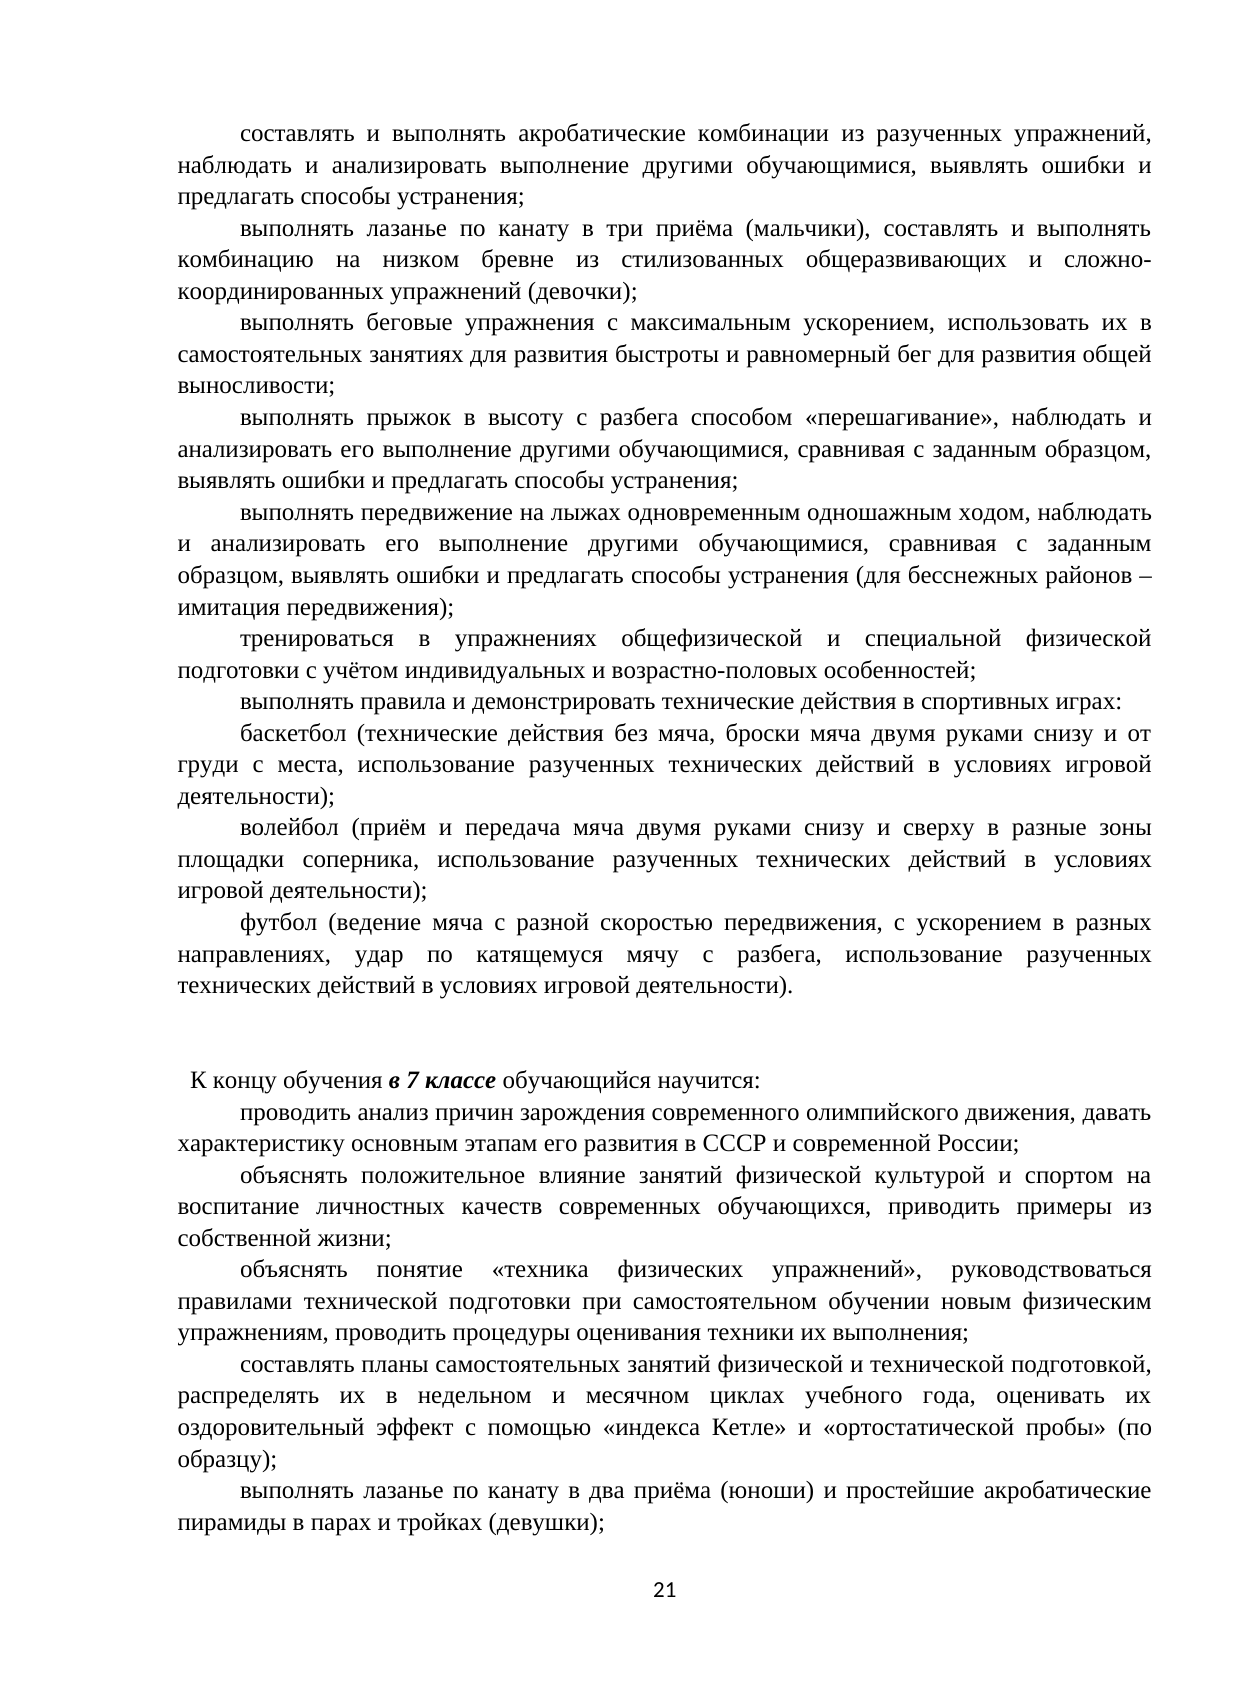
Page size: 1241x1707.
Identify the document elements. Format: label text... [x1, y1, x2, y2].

text выполнять правила и демонстрировать технические действия в спортивных играх: [177, 686, 1152, 715]
text баскетбол (технические действия без мяча, броски мяча двумя руками снизу и от груди с места, использование разученных технических действий в условиях игровой деятельности); [177, 718, 1152, 810]
text выполнять беговые упражнения с максимальным ускорением, использовать их в самостоятельных занятиях для развития быстроты и равномерный бег для развития общей выносливости; [177, 307, 1152, 399]
text составлять планы самостоятельных занятий физической и технической подготовкой, распределять их в недельном и месячном циклах учебного года, оценивать их оздоровительный эффект с помощью «индекса Кетле» и «ортостатической пробы» (по образцу); [177, 1349, 1152, 1472]
text выполнять лазанье по канату в два приёма (юноши) и простейшие акробатические пирамиды в парах и тройках (девушки); [177, 1475, 1152, 1536]
text футбол (ведение мяча с разной скоростью передвижения, с ускорением в разных направлениях, удар по катящемуся мячу с разбега, использование разученных технических действий в условиях игровой деятельности). [177, 907, 1152, 999]
text волейбол (приём и передача мяча двумя руками снизу и сверху в разные зоны площадки соперника, использование разученных технических действий в условиях игровой деятельности); [177, 812, 1152, 904]
text составлять и выполнять акробатические комбинации из разученных упражнений, наблюдать и анализировать выполнение другими обучающимися, выявлять ошибки и предлагать способы устранения; [177, 118, 1152, 210]
text объяснять положительное влияние занятий физической культурой и спортом на воспитание личностных качеств современных обучающихся, приводить примеры из собственной жизни; [177, 1160, 1152, 1252]
text объяснять понятие «техника физических упражнений», руководствоваться правилами технической подготовки при самостоятельном обучении новым физическим упражнениям, проводить процедуры оценивания техники их выполнения; [177, 1254, 1152, 1346]
text выполнять лазанье по канату в три приёма (мальчики), составлять и выполнять комбинацию на низком бревне из стилизованных общеразвивающих и сложно-координированных упражнений (девочки); [177, 213, 1152, 305]
text проводить анализ причин зарождения современного олимпийского движения, давать характеристику основным этапам его развития в СССР и современной России; [177, 1097, 1152, 1157]
text К концу обучения в 7 классе обучающийся научится: [190, 1065, 1152, 1094]
text тренироваться в упражнениях общефизической и специальной физической подготовки с учётом индивидуальных и возрастно-половых особенностей; [177, 623, 1152, 683]
text выполнять передвижение на лыжах одновременным одношажным ходом, наблюдать и анализировать его выполнение другими обучающимися, сравнивая с заданным образцом, выявлять ошибки и предлагать способы устранения (для бесснежных районов – имитация передвижения); [177, 497, 1152, 620]
text выполнять прыжок в высоту с разбега способом «перешагивание», наблюдать и анализировать его выполнение другими обучающимися, сравнивая с заданным образцом, выявлять ошибки и предлагать способы устранения; [177, 402, 1152, 494]
